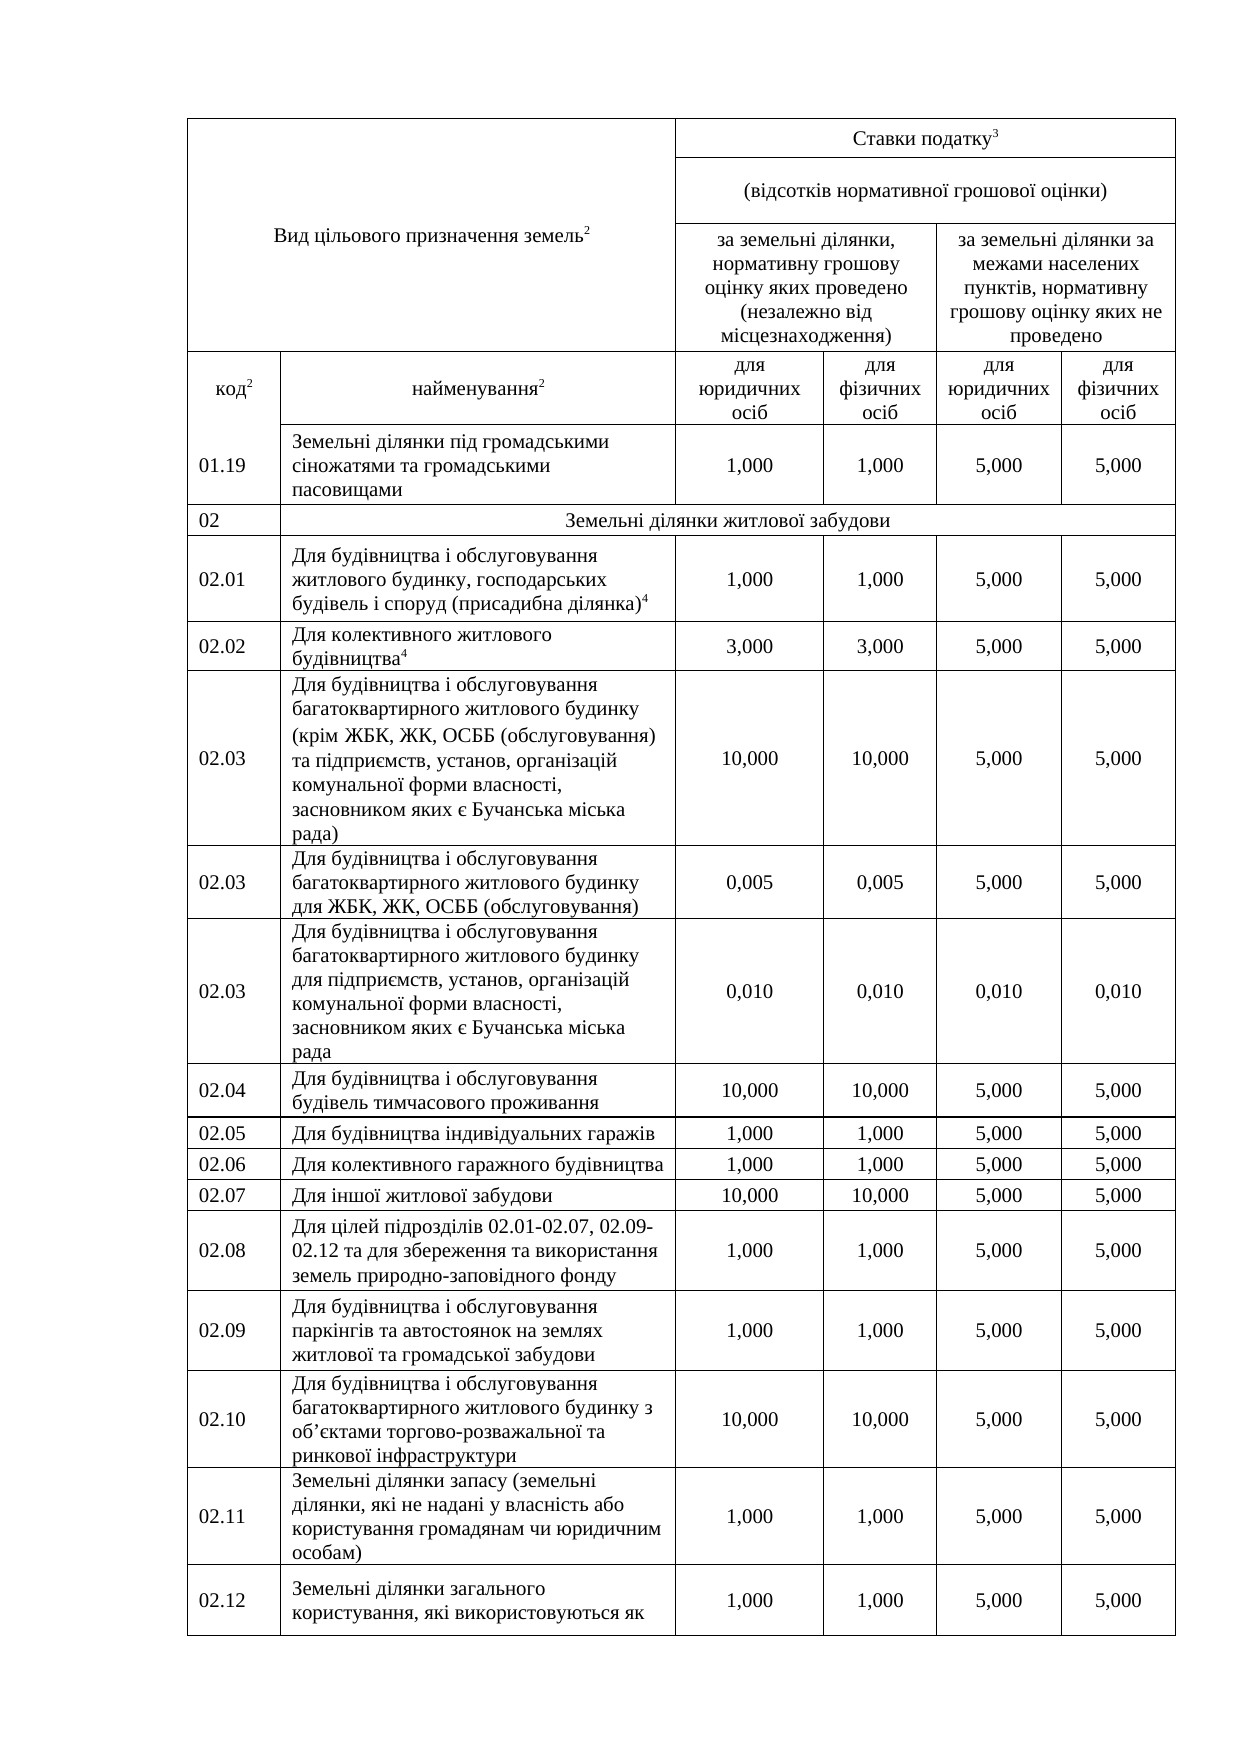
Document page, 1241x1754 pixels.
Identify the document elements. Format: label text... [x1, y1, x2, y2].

table_cell 1,000 [676, 536, 823, 621]
table_cell 10,000 [824, 1064, 936, 1116]
table_cell Для колективного гаражного будівництва [281, 1149, 675, 1179]
table_cell 5,000 [937, 622, 1061, 670]
table_cell 5,000 [1062, 1064, 1175, 1116]
table_cell 5,000 [1062, 1565, 1175, 1635]
table_cell 0,010 [1062, 919, 1175, 1063]
table_cell 5,000 [1062, 846, 1175, 918]
table_cell для юридичних осіб [676, 352, 823, 424]
table_cell 5,000 [937, 1371, 1061, 1467]
table_cell Земельні ділянки загального користування, які використовуються як внутрішньоквартальні проїзди, пішохідні зони [281, 1565, 675, 1635]
table_cell 5,000 [937, 536, 1061, 621]
table_cell 02.11 [188, 1468, 280, 1564]
table_cell 5,000 [937, 1180, 1061, 1210]
table_cell 5,000 [937, 671, 1061, 844]
table_cell 5,000 [937, 1211, 1061, 1290]
table_cell 0,005 [824, 846, 936, 918]
table_header Вид цільового призначення земель2 [188, 119, 675, 351]
table_cell 02.09 [188, 1291, 280, 1369]
table_cell найменування2 [281, 352, 675, 424]
table_cell Для колективного житлового будівництва4 [281, 622, 675, 670]
table_cell код2 [188, 352, 280, 424]
table_cell 5,000 [937, 425, 1061, 504]
table_cell 1,000 [824, 1118, 936, 1148]
table_cell Для будівництва і обслуговування паркінгів та автостоянок на землях житлової та громадської забудови [281, 1291, 675, 1369]
table_cell 5,000 [1062, 671, 1175, 844]
table_cell 5,000 [937, 1149, 1061, 1179]
table_cell Для будівництва і обслуговування житлового будинку, господарських будівель і споруд (присадибна ділянка)4 [281, 536, 675, 621]
table_cell 1,000 [676, 1468, 823, 1564]
table_cell 5,000 [1062, 1118, 1175, 1148]
table_cell 5,000 [1062, 1180, 1175, 1210]
table_cell 5,000 [1062, 536, 1175, 621]
table_cell 1,000 [824, 1211, 936, 1290]
table_cell 5,000 [1062, 1149, 1175, 1179]
table_cell 10,000 [824, 671, 936, 844]
table_cell 5,000 [1062, 425, 1175, 504]
table_cell 10,000 [676, 671, 823, 844]
table_cell 02.01 [188, 536, 280, 621]
table_cell 1,000 [824, 1149, 936, 1179]
table_cell 5,000 [937, 1118, 1061, 1148]
table_cell 1,000 [824, 1565, 936, 1635]
table_cell за земельні ділянки, нормативну грошову оцінку яких проведено (незалежно від місцезнаходження) [676, 224, 936, 351]
table_cell 02.08 [188, 1211, 280, 1290]
table_cell 02.04 [188, 1064, 280, 1116]
table_cell 02.12 [188, 1565, 280, 1635]
table_cell 5,000 [1062, 1371, 1175, 1467]
table_cell 1,000 [676, 1149, 823, 1179]
table_cell Для іншої житлової забудови [281, 1180, 675, 1210]
table_cell 10,000 [676, 1180, 823, 1210]
table_cell 1,000 [824, 1468, 936, 1564]
table_cell Для будівництва і обслуговування багатоквартирного житлового будинку для ЖБК, ЖК, ОСББ (обслуговування) [281, 846, 675, 918]
table_cell (відсотків нормативної грошової оцінки) [676, 158, 1175, 223]
table_cell 02.03 [188, 846, 280, 918]
table_cell 01.19 [188, 424, 280, 504]
table_cell 5,000 [1062, 1211, 1175, 1290]
table_cell 1,000 [676, 1211, 823, 1290]
table_cell 5,000 [937, 1468, 1061, 1564]
table_cell 1,000 [676, 1565, 823, 1635]
table_cell 3,000 [824, 622, 936, 670]
table_cell 0,010 [824, 919, 936, 1063]
table_header Ставки податку3 [676, 119, 1175, 157]
table_cell 10,000 [824, 1371, 936, 1467]
table_cell 1,000 [824, 536, 936, 621]
table_cell 1,000 [676, 425, 823, 504]
table_cell 5,000 [937, 1291, 1061, 1369]
table_cell Для будівництва і обслуговування багатоквартирного житлового будинку для підприємств, установ, організацій комунальної форми власності, засновником яких є Бучанська міська рада [281, 919, 675, 1063]
table_cell 5,000 [1062, 1291, 1175, 1369]
table_cell Земельні ділянки житлової забудови [281, 505, 1175, 535]
table_cell 3,000 [676, 622, 823, 670]
table_cell Для цілей підрозділів 02.01-02.07, 02.09-02.12 та для збереження та використання земель природно-заповідного фонду [281, 1211, 675, 1290]
table_cell 1,000 [676, 1118, 823, 1148]
table_cell 1,000 [824, 1291, 936, 1369]
table_cell 5,000 [937, 846, 1061, 918]
table_cell 0,010 [937, 919, 1061, 1063]
table_cell 02.07 [188, 1180, 280, 1210]
table_cell 10,000 [824, 1180, 936, 1210]
table_cell 10,000 [676, 1064, 823, 1116]
table_cell 02.03 [188, 919, 280, 1063]
table_cell Для будівництва індивідуальних гаражів [281, 1118, 675, 1148]
table_cell Для будівництва і обслуговування багатоквартирного житлового будинку з об’єктами торгово-розважальної та ринкової інфраструктури [281, 1371, 675, 1467]
table_cell 5,000 [1062, 622, 1175, 670]
table_cell для юридичних осіб [937, 352, 1061, 424]
table_cell 5,000 [937, 1064, 1061, 1116]
table_cell за земельні ділянки за межами населених пунктів, нормативну грошову оцінку яких не проведено [937, 224, 1175, 351]
table_cell для фізичних осіб [1062, 352, 1175, 424]
table_cell 02.03 [188, 671, 280, 844]
table_cell 02.02 [188, 622, 280, 670]
table_cell 0,010 [676, 919, 823, 1063]
table_cell 10,000 [676, 1371, 823, 1467]
table_cell 5,000 [1062, 1468, 1175, 1564]
table_cell 02 [188, 505, 280, 535]
table_cell 02.05 [188, 1118, 280, 1148]
table_cell Земельні ділянки запасу (земельні ділянки, які не надані у власність або користування громадянам чи юридичним особам) [281, 1468, 675, 1564]
table_cell Для будівництва і обслуговування багатоквартирного житлового будинку (крім ЖБК, ЖК, ОСББ (обслуговування) та підприємств, установ, організацій комунальної форми власності, засновником яких є Бучанська міська рада) [281, 671, 675, 844]
table_cell 0,005 [676, 846, 823, 918]
table_cell для фізичних осіб [824, 352, 936, 424]
table_cell 5,000 [937, 1565, 1061, 1635]
table_cell 02.10 [188, 1371, 280, 1467]
table_cell 02.06 [188, 1149, 280, 1179]
table_cell Для будівництва і обслуговування будівель тимчасового проживання [281, 1064, 675, 1116]
table_cell 1,000 [824, 425, 936, 504]
table_cell 1,000 [676, 1291, 823, 1369]
table_cell Земельні ділянки під громадськими сіножатями та громадськими пасовищами [281, 425, 675, 504]
